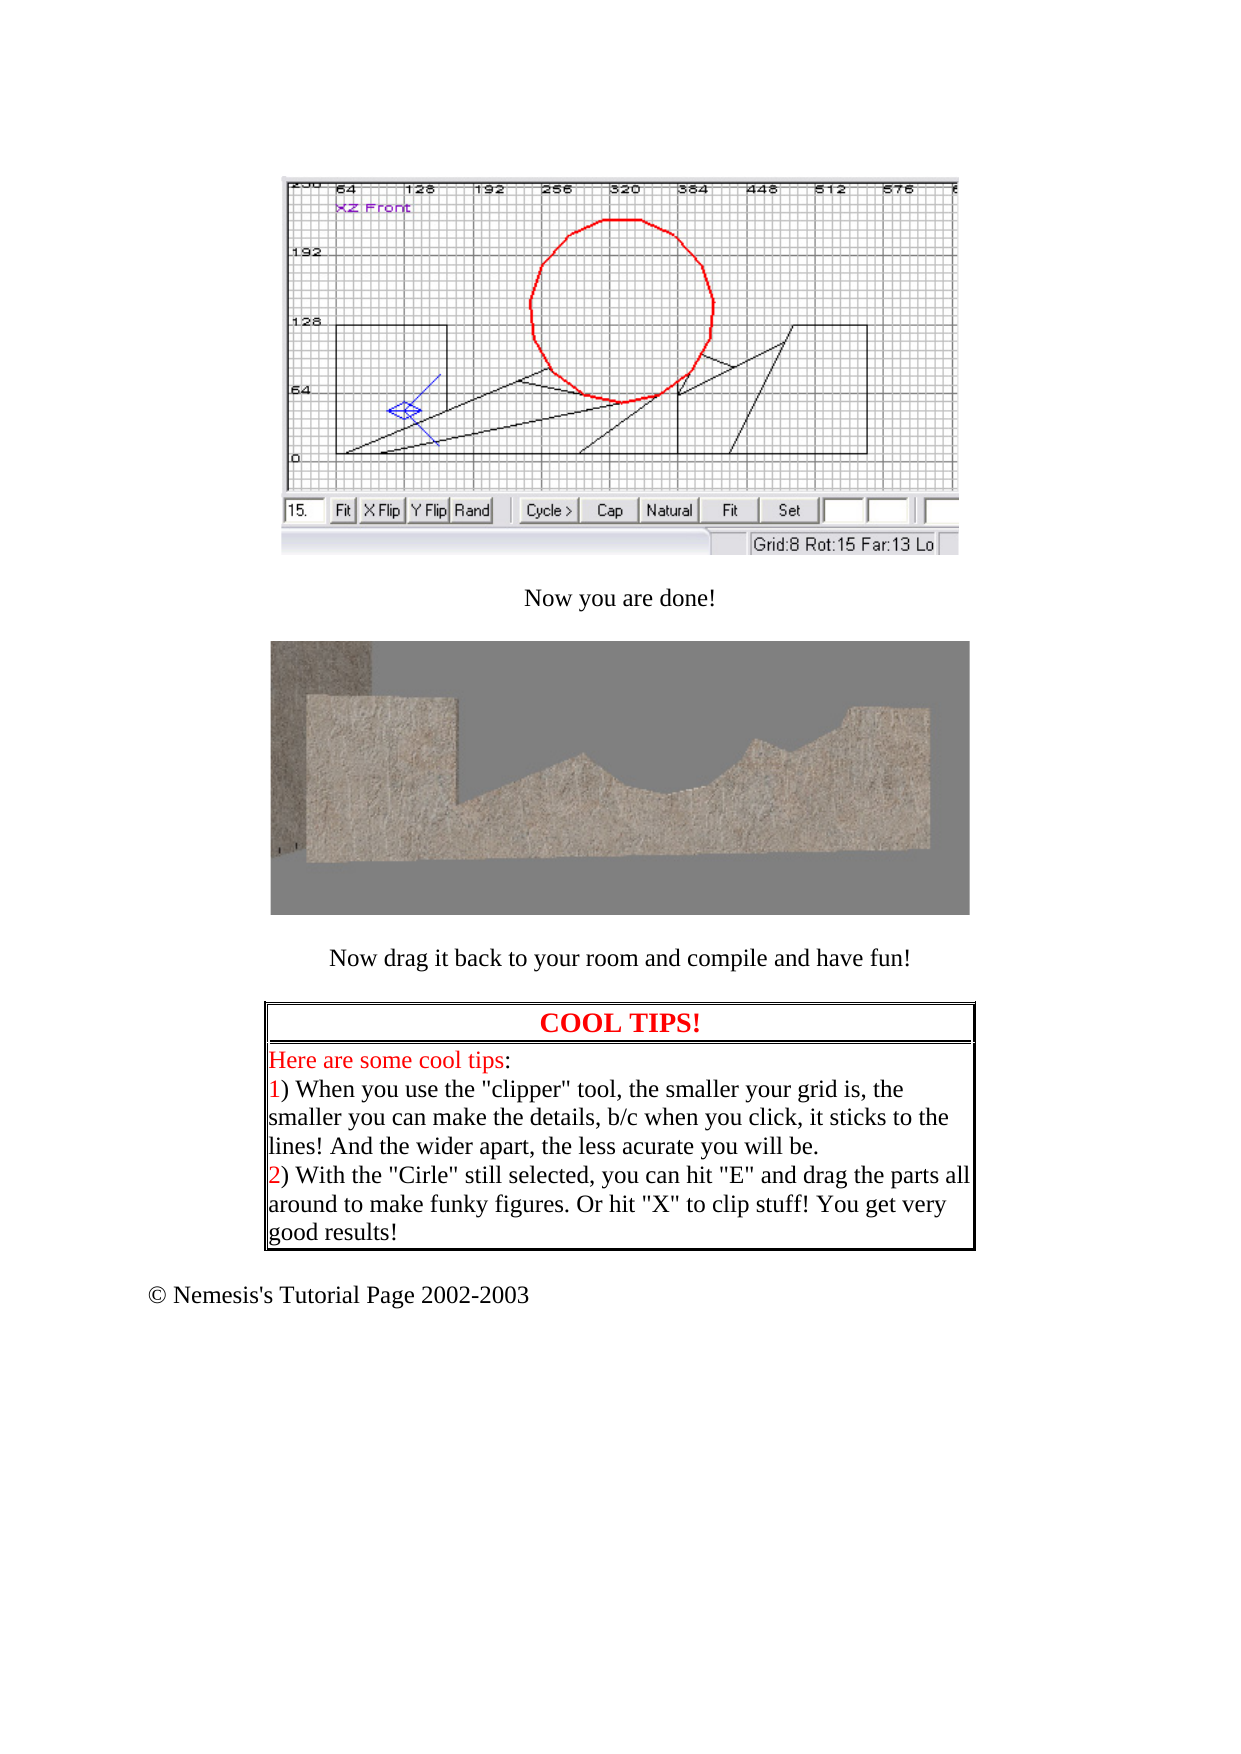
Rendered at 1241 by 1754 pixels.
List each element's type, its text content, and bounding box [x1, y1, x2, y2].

picture [281, 176, 959, 555]
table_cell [148, 148, 1093, 1280]
text © Nemesis's Tutorial Page 2002-2003 [148, 1280, 1093, 1308]
picture [270, 641, 970, 915]
